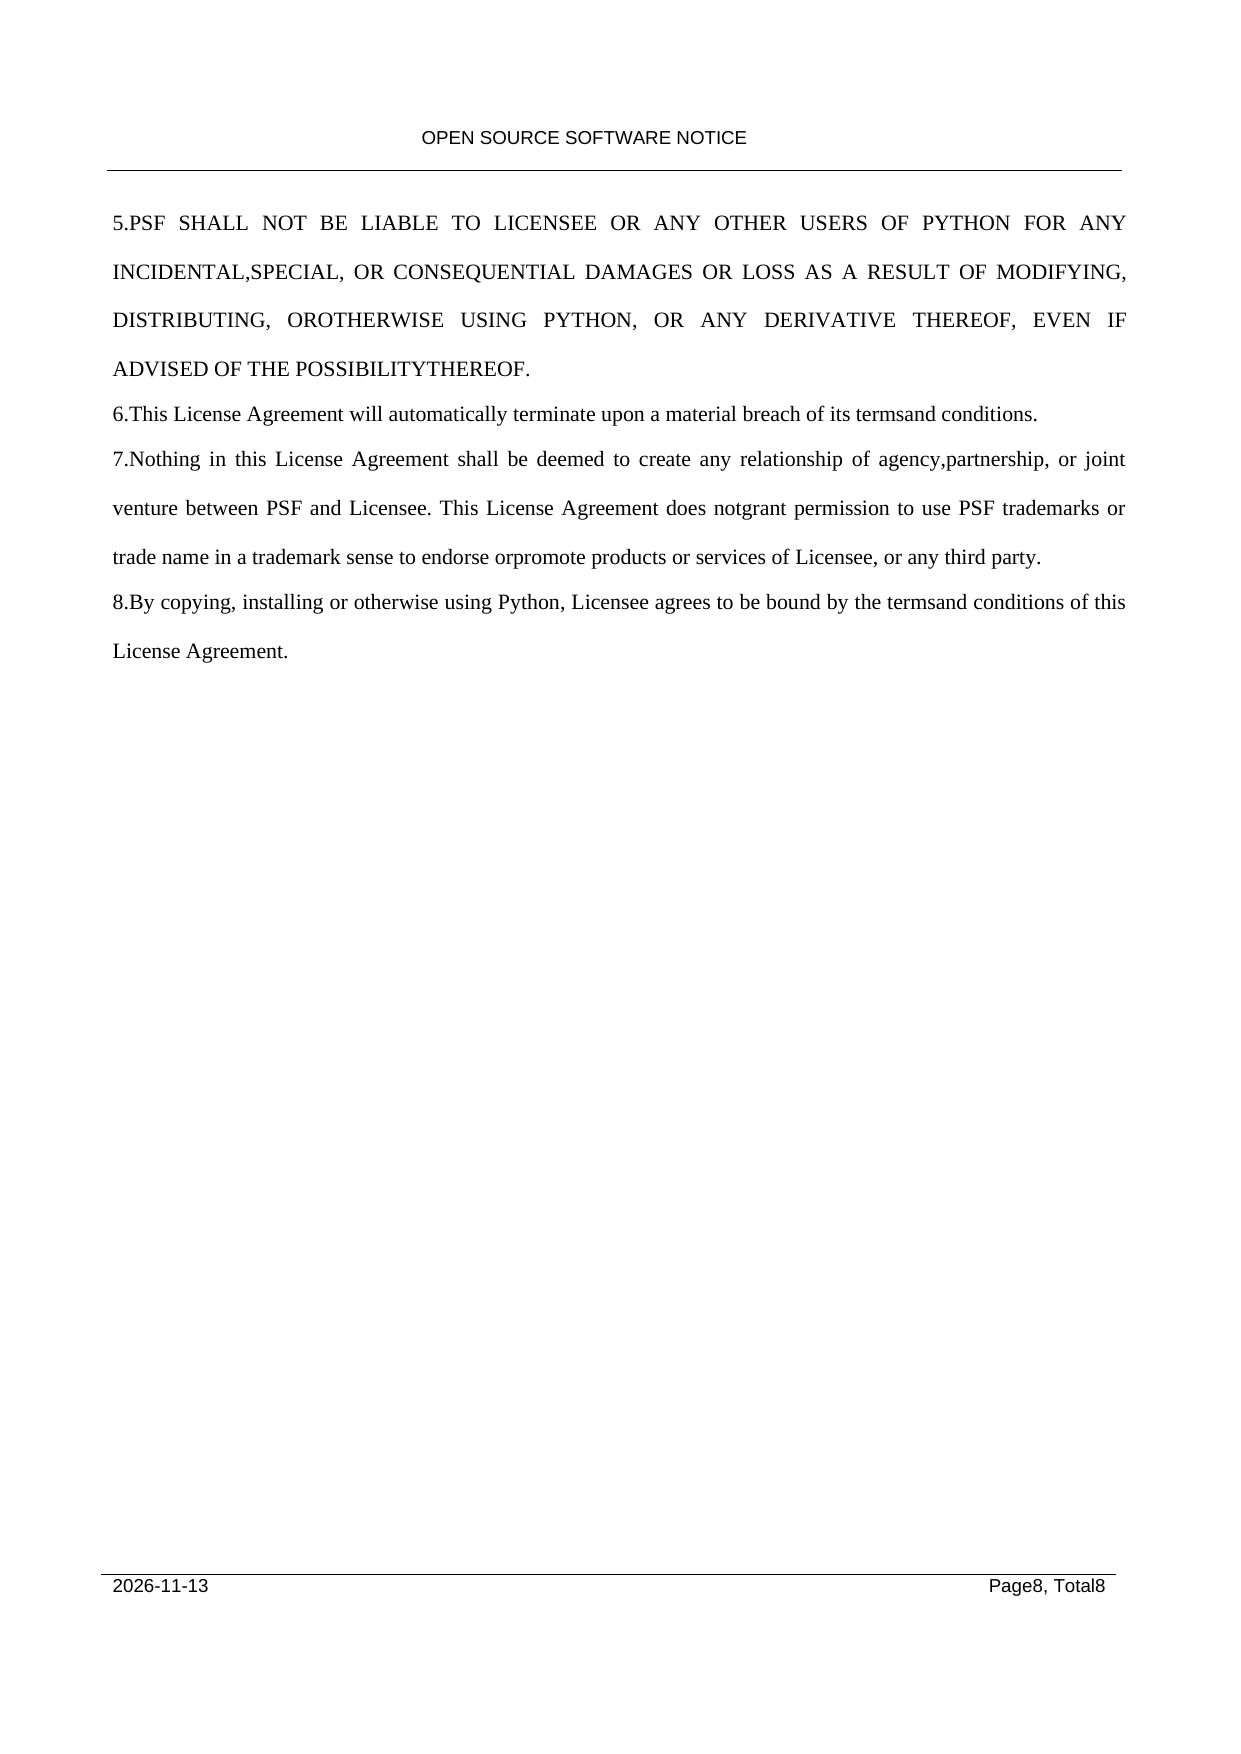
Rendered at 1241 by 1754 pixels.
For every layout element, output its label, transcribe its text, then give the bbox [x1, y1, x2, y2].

text 5.PSF SHALL NOT BE LIABLE TO LICENSEE OR ANY OTHER USERS OF PYTHON FOR ANY INCIDENTAL,SPECIAL, OR CONSEQUENTIAL DAMAGES OR LOSS AS A RESULT OF MODIFYING, DISTRIBUTING, OROTHERWISE USING PYTHON, OR ANY DERIVATIVE THEREOF, EVEN IF ADVISED OF THE POSSIBILITYTHEREOF. [112, 206, 1128, 385]
text 7.Nothing in this License Agreement shall be deemed to create any relationship of agency,partnership, or joint venture between PSF and Licensee. This License Agreement does notgrant permission to use PSF trademarks or trade name in a trademark sense to endorse orpromote products or services of Licensee, or any third party. [112, 443, 1128, 573]
text 6.This License Agreement will automatically terminate upon a material breach of its termsand conditions. [112, 398, 1128, 430]
text 8.By copying, installing or otherwise using Python, Licensee agrees to be bound by the termsand conditions of this License Agreement. [112, 585, 1128, 667]
